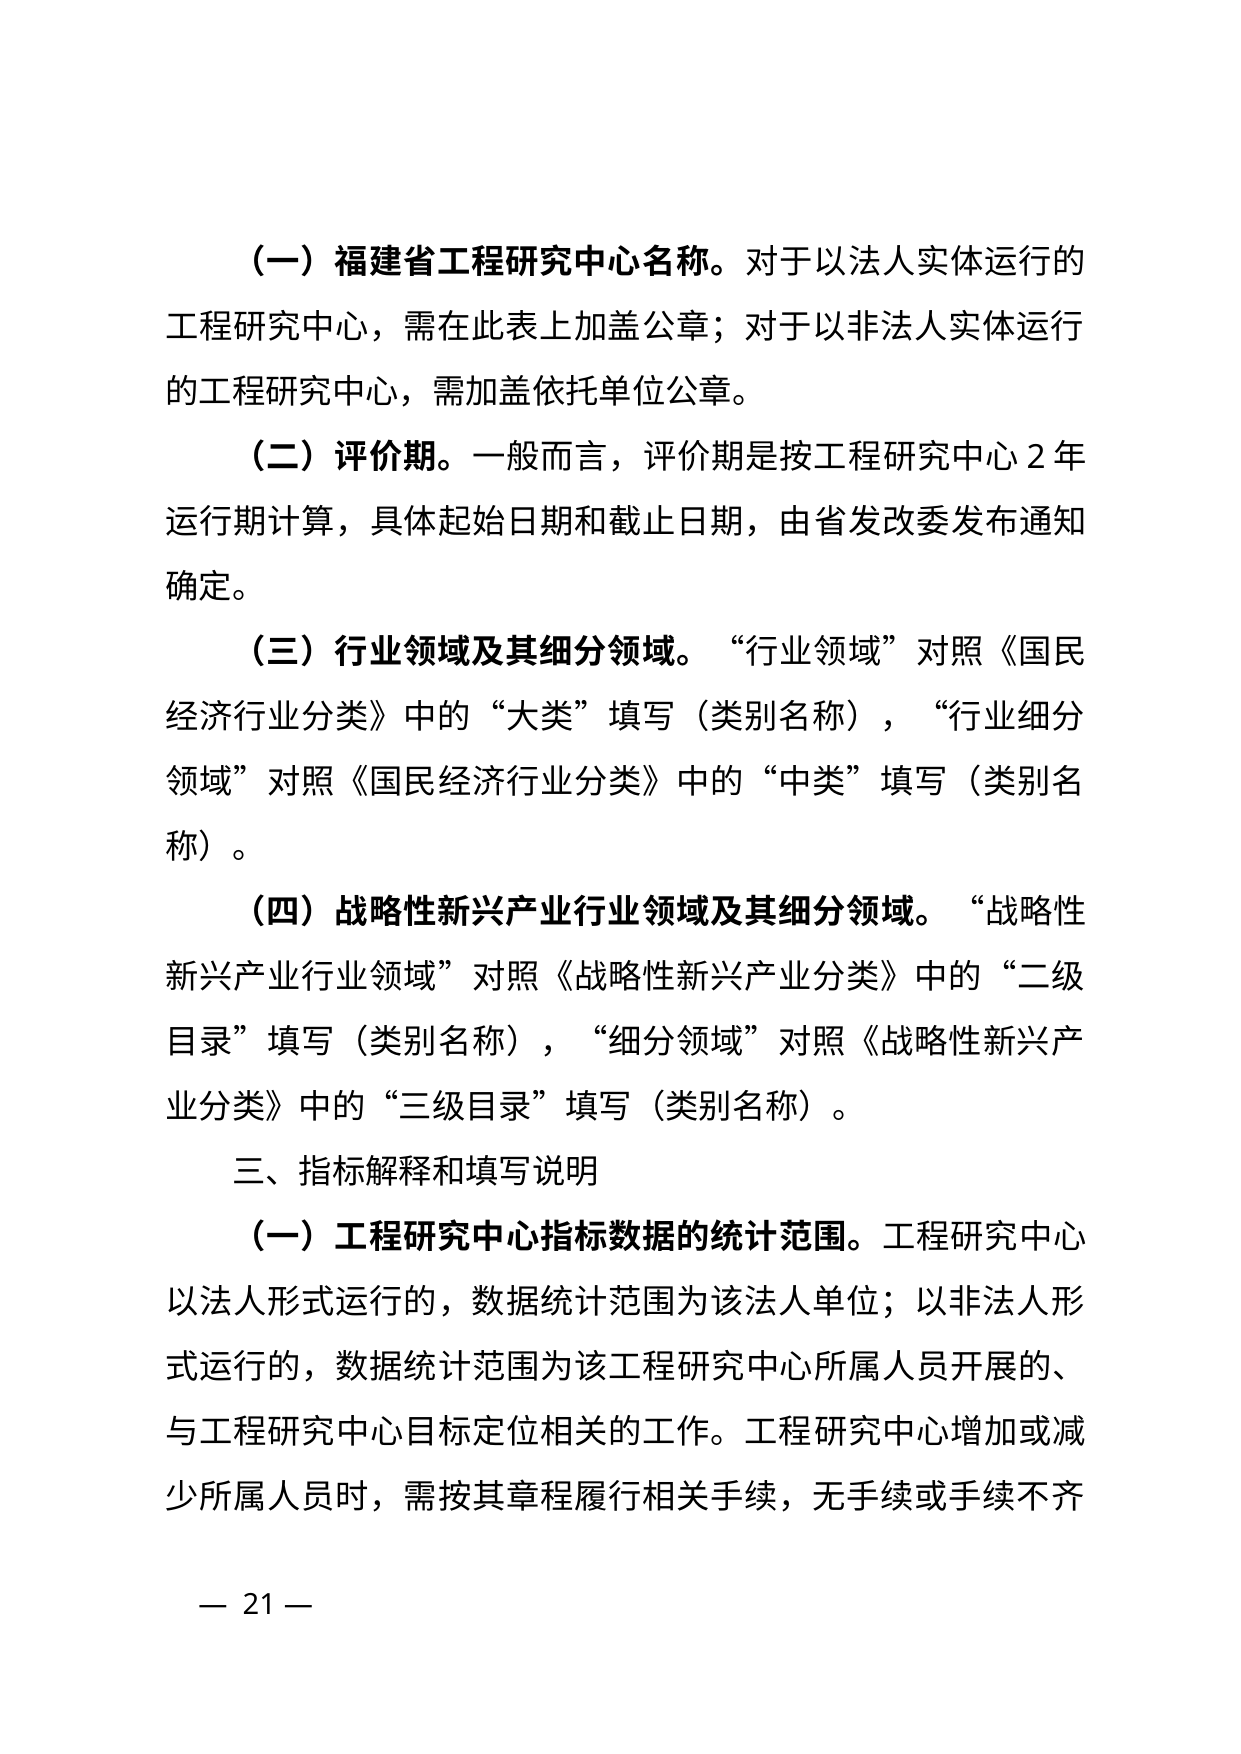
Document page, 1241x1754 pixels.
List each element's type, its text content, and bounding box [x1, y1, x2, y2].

text （三）行业领域及其细分领域。“行业领域”对照《国民经济行业分类》中的“大类”填写（类别名称），“行业细分领域”对照《国民经济行业分类》中的“中类”填写（类别名称）。 [165, 617, 1087, 877]
text （一）福建省工程研究中心名称。对于以法人实体运行的工程研究中心，需在此表上加盖公章；对于以非法人实体运行的工程研究中心，需加盖依托单位公章。 [165, 227, 1087, 422]
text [165, 1202, 1087, 1527]
text （二）评价期。一般而言，评价期是按工程研究中心2年运行期计算，具体起始日期和截止日期，由省发改委发布通知确定。 [165, 422, 1087, 617]
text 三、指标解释和填写说明 [165, 1137, 1087, 1202]
text （四）战略性新兴产业行业领域及其细分领域。“战略性新兴产业行业领域”对照《战略性新兴产业分类》中的“二级目录”填写（类别名称），“细分领域”对照《战略性新兴产业分类》中的“三级目录”填写（类别名称）。 [165, 877, 1087, 1137]
